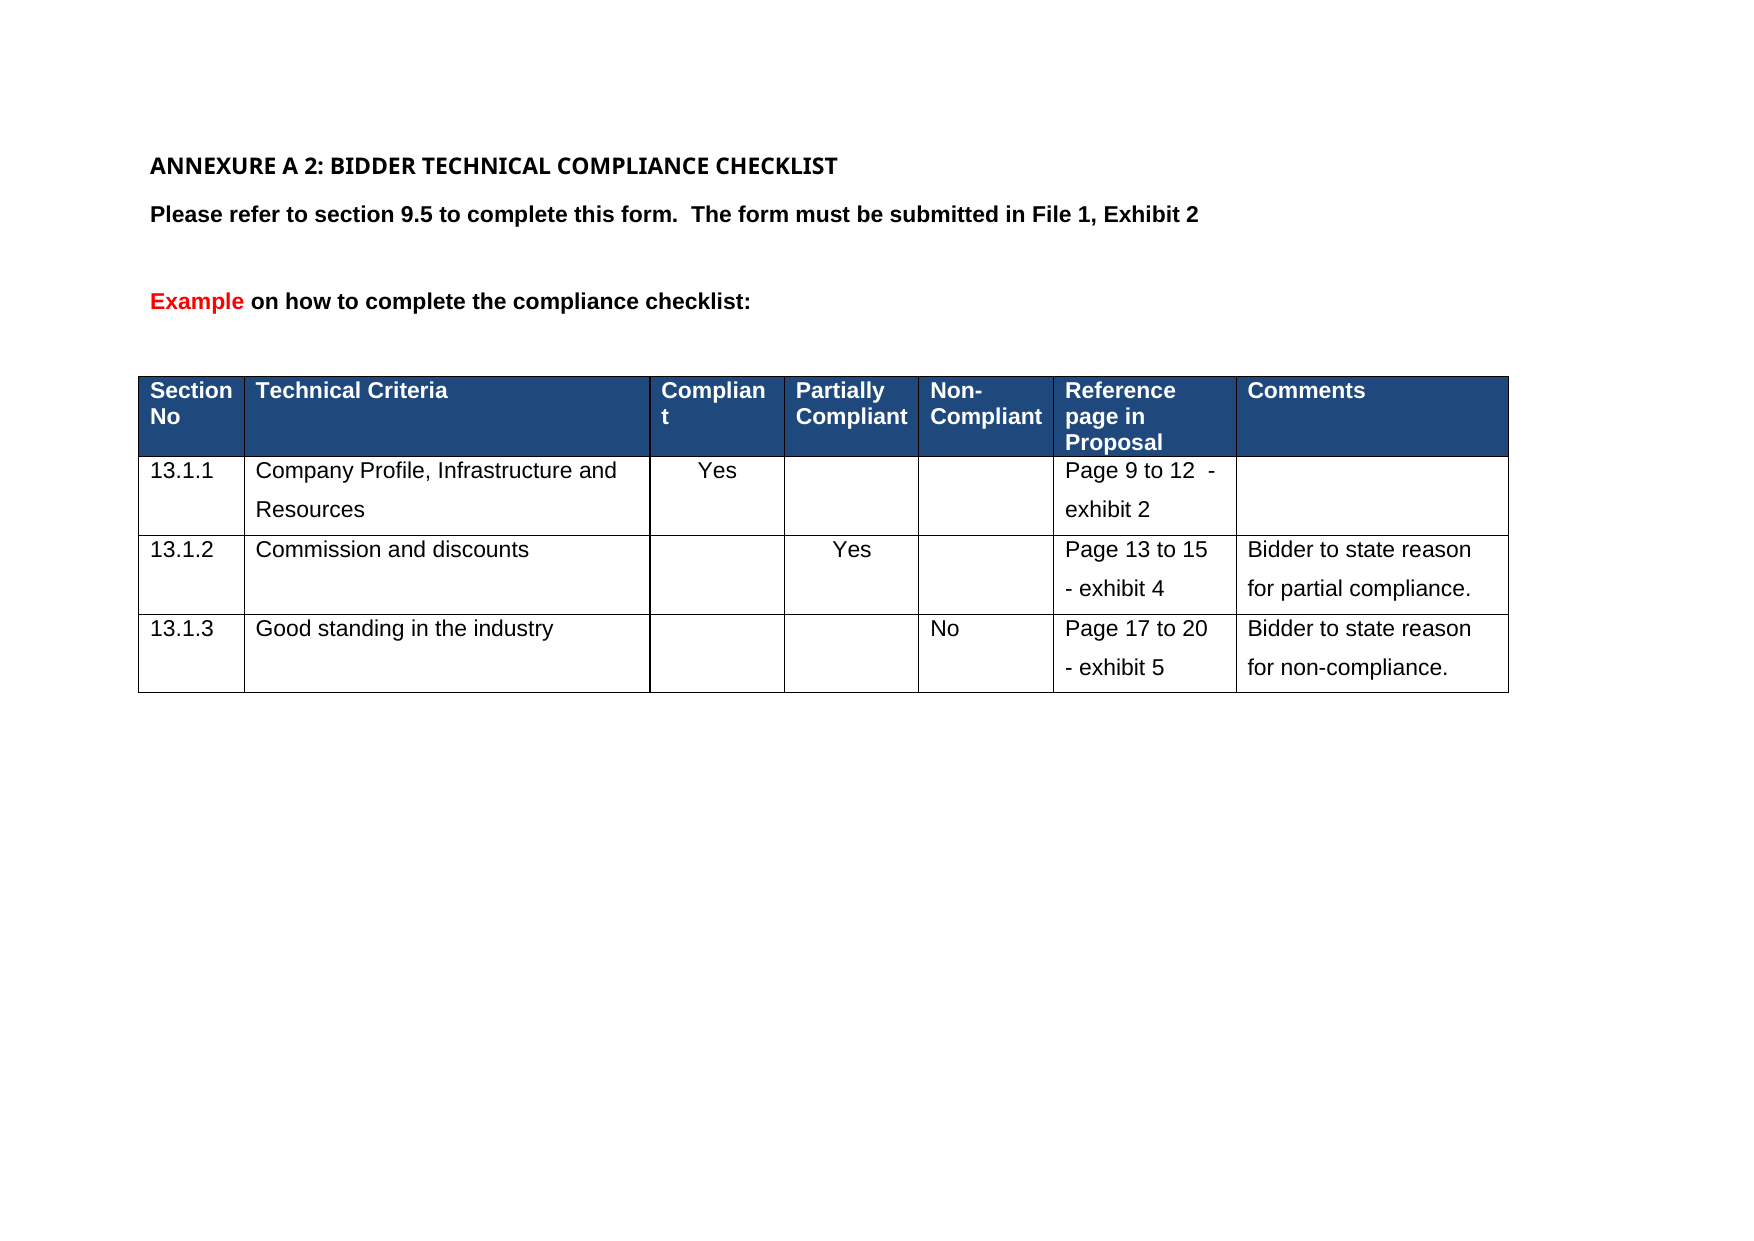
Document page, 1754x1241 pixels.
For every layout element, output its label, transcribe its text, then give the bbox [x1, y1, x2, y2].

table_cell No [919, 615, 1053, 692]
table_header Section No [139, 377, 244, 456]
table_cell [651, 615, 784, 692]
table_cell [1237, 457, 1508, 534]
table_cell Page 9 to 12 - exhibit 2 [1054, 457, 1236, 534]
table_cell 13.1.3 [139, 615, 244, 692]
list Example on how to complete the compliance checklist: [150, 288, 1604, 315]
table_header Partially Compliant [785, 377, 918, 456]
table_cell Good standing in the industry [245, 615, 649, 692]
list aNNEXURE a 2: Bidder TECHNICAL Compliance Checklist [150, 150, 1604, 181]
list Please refer to section 9.5 to complete this form. The form must be submitted in File 1, Exhibit 2 [150, 201, 1604, 227]
table_cell 13.1.1 [139, 457, 244, 534]
table_header Reference page in Proposal [1054, 377, 1236, 456]
table_cell Commission and discounts [245, 536, 649, 613]
table_cell Page 13 to 15 - exhibit 4 [1054, 536, 1236, 613]
table_cell Yes [785, 536, 918, 613]
table_cell Bidder to state reason for non-compliance. [1237, 615, 1508, 692]
table_cell Bidder to state reason for partial compliance. [1237, 536, 1508, 613]
table_header Non-Compliant [919, 377, 1053, 456]
table_cell [651, 536, 784, 613]
table_cell Company Profile, Infrastructure and Resources [245, 457, 649, 534]
table_cell [919, 536, 1053, 613]
table_cell [785, 615, 918, 692]
table_cell Page 17 to 20 - exhibit 5 [1054, 615, 1236, 692]
table_cell Yes [651, 457, 784, 534]
table_cell [919, 457, 1053, 534]
table_cell 13.1.2 [139, 536, 244, 613]
table_cell [785, 457, 918, 534]
table_header Comments [1237, 377, 1508, 456]
table_header Compliant [651, 377, 784, 456]
table_header Technical Criteria [245, 377, 649, 456]
